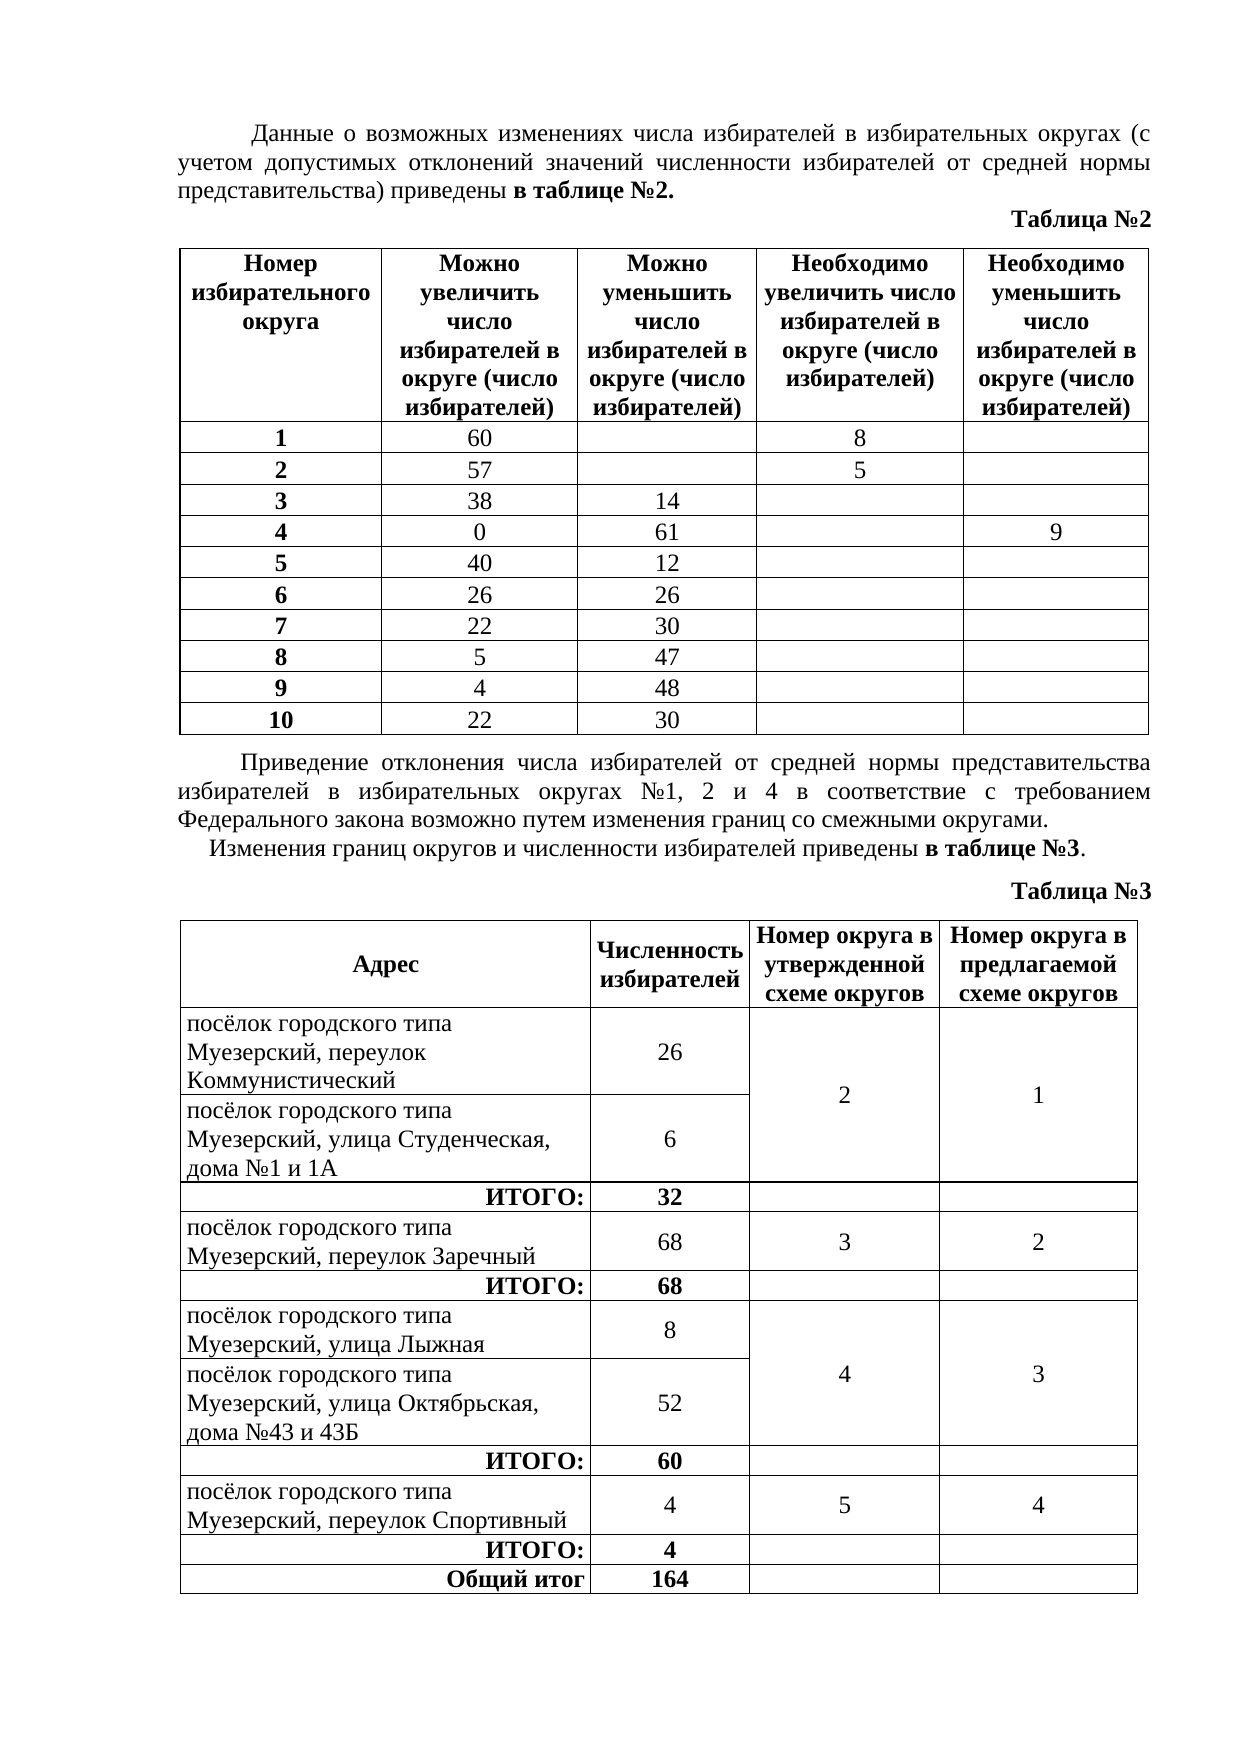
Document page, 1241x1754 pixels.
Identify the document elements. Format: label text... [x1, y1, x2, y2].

table_cell [964, 672, 1148, 702]
table_cell 22 [382, 610, 577, 640]
table_cell посёлок городского типа Муезерский, улица Лыжная [181, 1301, 590, 1358]
table_cell 61 [578, 516, 756, 546]
table_cell 1 [940, 1008, 1137, 1181]
table_cell 4 [750, 1301, 939, 1445]
table_cell 26 [578, 578, 756, 608]
table_cell Общий итог [181, 1565, 590, 1593]
table_cell ИТОГО: [181, 1271, 590, 1299]
table_cell [757, 703, 963, 733]
table_cell 7 [181, 610, 381, 640]
table_cell посёлок городского типа Муезерский, переулок Заречный [181, 1212, 590, 1270]
table_cell [750, 1565, 939, 1593]
table_cell 22 [382, 703, 577, 733]
table_cell [750, 1183, 939, 1211]
table_cell 2 [750, 1008, 939, 1181]
table_cell 38 [382, 485, 577, 515]
table_cell 2 [181, 453, 381, 483]
table_cell [750, 1271, 939, 1299]
table_header Необходимо уменьшить число избирателей в округе (число избирателей) [964, 249, 1148, 421]
table_cell [964, 578, 1148, 608]
table_cell 3 [181, 485, 381, 515]
table_cell 8 [757, 422, 963, 452]
table_cell 2 [940, 1212, 1137, 1270]
table_cell [750, 1446, 939, 1475]
table_cell [964, 610, 1148, 640]
table_header Можно уменьшить число избирателей в округе (число избирателей) [578, 249, 756, 421]
table_cell 68 [591, 1271, 749, 1299]
table_cell ИТОГО: [181, 1535, 590, 1563]
table_cell посёлок городского типа Муезерский, переулок Спортивный [181, 1476, 590, 1534]
table_cell [940, 1183, 1137, 1211]
text Таблица №2 [177, 204, 1152, 233]
table_cell 3 [750, 1212, 939, 1270]
table_cell ИТОГО: [181, 1183, 590, 1211]
table_cell [757, 610, 963, 640]
table_cell 40 [382, 547, 577, 577]
table_cell [757, 516, 963, 546]
table_cell [757, 485, 963, 515]
table_cell 164 [591, 1565, 749, 1593]
table_cell ИТОГО: [181, 1446, 590, 1475]
table_header Можно увеличить число избирателей в округе (число избирателей) [382, 249, 577, 421]
table_cell [757, 672, 963, 702]
table_cell 57 [382, 453, 577, 483]
table_header Адрес [181, 921, 590, 1007]
table_cell [940, 1535, 1137, 1563]
table_cell 32 [591, 1183, 749, 1211]
table_header Номер избирательного округа [181, 249, 381, 421]
table_cell [940, 1565, 1137, 1593]
table_cell 68 [591, 1212, 749, 1270]
table_cell 9 [181, 672, 381, 702]
table_header Численность избирателей [591, 921, 749, 1007]
table_cell [964, 422, 1148, 452]
table_cell 4 [591, 1535, 749, 1563]
table_cell [578, 422, 756, 452]
table_cell 60 [382, 422, 577, 452]
table_cell 5 [382, 641, 577, 671]
text Приведение отклонения числа избирателей от средней нормы представительства избирателей в избирательных округах №1, 2 и 4 в соответствие с требованием Федерального закона возможно путем изменения границ со смежными округами. [177, 747, 1152, 833]
table_cell посёлок городского типа Муезерский, переулок Коммунистический [181, 1008, 590, 1094]
table_header Необходимо увеличить число избирателей в округе (число избирателей) [757, 249, 963, 421]
text Изменения границ округов и численности избирателей приведены в таблице №3. [177, 833, 1152, 862]
table_cell [964, 485, 1148, 515]
table_cell 5 [750, 1476, 939, 1534]
table_cell 30 [578, 703, 756, 733]
table_cell 0 [382, 516, 577, 546]
table_cell 5 [757, 453, 963, 483]
text Данные о возможных изменениях числа избирателей в избирательных округах (с учетом допустимых отклонений значений численности избирателей от средней нормы представительства) приведены в таблице №2. [177, 118, 1152, 204]
table_cell 47 [578, 641, 756, 671]
table_cell 30 [578, 610, 756, 640]
table_cell [964, 703, 1148, 733]
table_cell 6 [591, 1095, 749, 1181]
text Таблица №3 [177, 876, 1152, 905]
table_cell 12 [578, 547, 756, 577]
table_cell посёлок городского типа Муезерский, улица Октябрьская, дома №43 и 43Б [181, 1359, 590, 1445]
table_cell 8 [591, 1301, 749, 1358]
table_cell 14 [578, 485, 756, 515]
table_cell [964, 641, 1148, 671]
table_cell [578, 453, 756, 483]
table_cell 4 [382, 672, 577, 702]
table_cell 1 [181, 422, 381, 452]
table_cell [940, 1446, 1137, 1475]
table_cell [757, 578, 963, 608]
table_cell 6 [181, 578, 381, 608]
table_cell 8 [181, 641, 381, 671]
table_cell 5 [181, 547, 381, 577]
table_cell [757, 547, 963, 577]
table_cell 9 [964, 516, 1148, 546]
table_header Номер округа в утвержденной схеме округов [750, 921, 939, 1007]
table_cell [964, 547, 1148, 577]
table_cell 4 [940, 1476, 1137, 1534]
table_cell [964, 453, 1148, 483]
table_cell 52 [591, 1359, 749, 1445]
table_cell 4 [591, 1476, 749, 1534]
table_cell 26 [591, 1008, 749, 1094]
table_cell 4 [181, 516, 381, 546]
table_cell [940, 1271, 1137, 1299]
table_cell 26 [382, 578, 577, 608]
table_header Номер округа в предлагаемой схеме округов [940, 921, 1137, 1007]
table_cell [757, 641, 963, 671]
table_cell 10 [181, 703, 381, 733]
table_cell 48 [578, 672, 756, 702]
table_cell посёлок городского типа Муезерский, улица Студенческая, дома №1 и 1А [181, 1095, 590, 1181]
table_cell 3 [940, 1301, 1137, 1445]
table_cell [750, 1535, 939, 1563]
table_cell 60 [591, 1446, 749, 1475]
